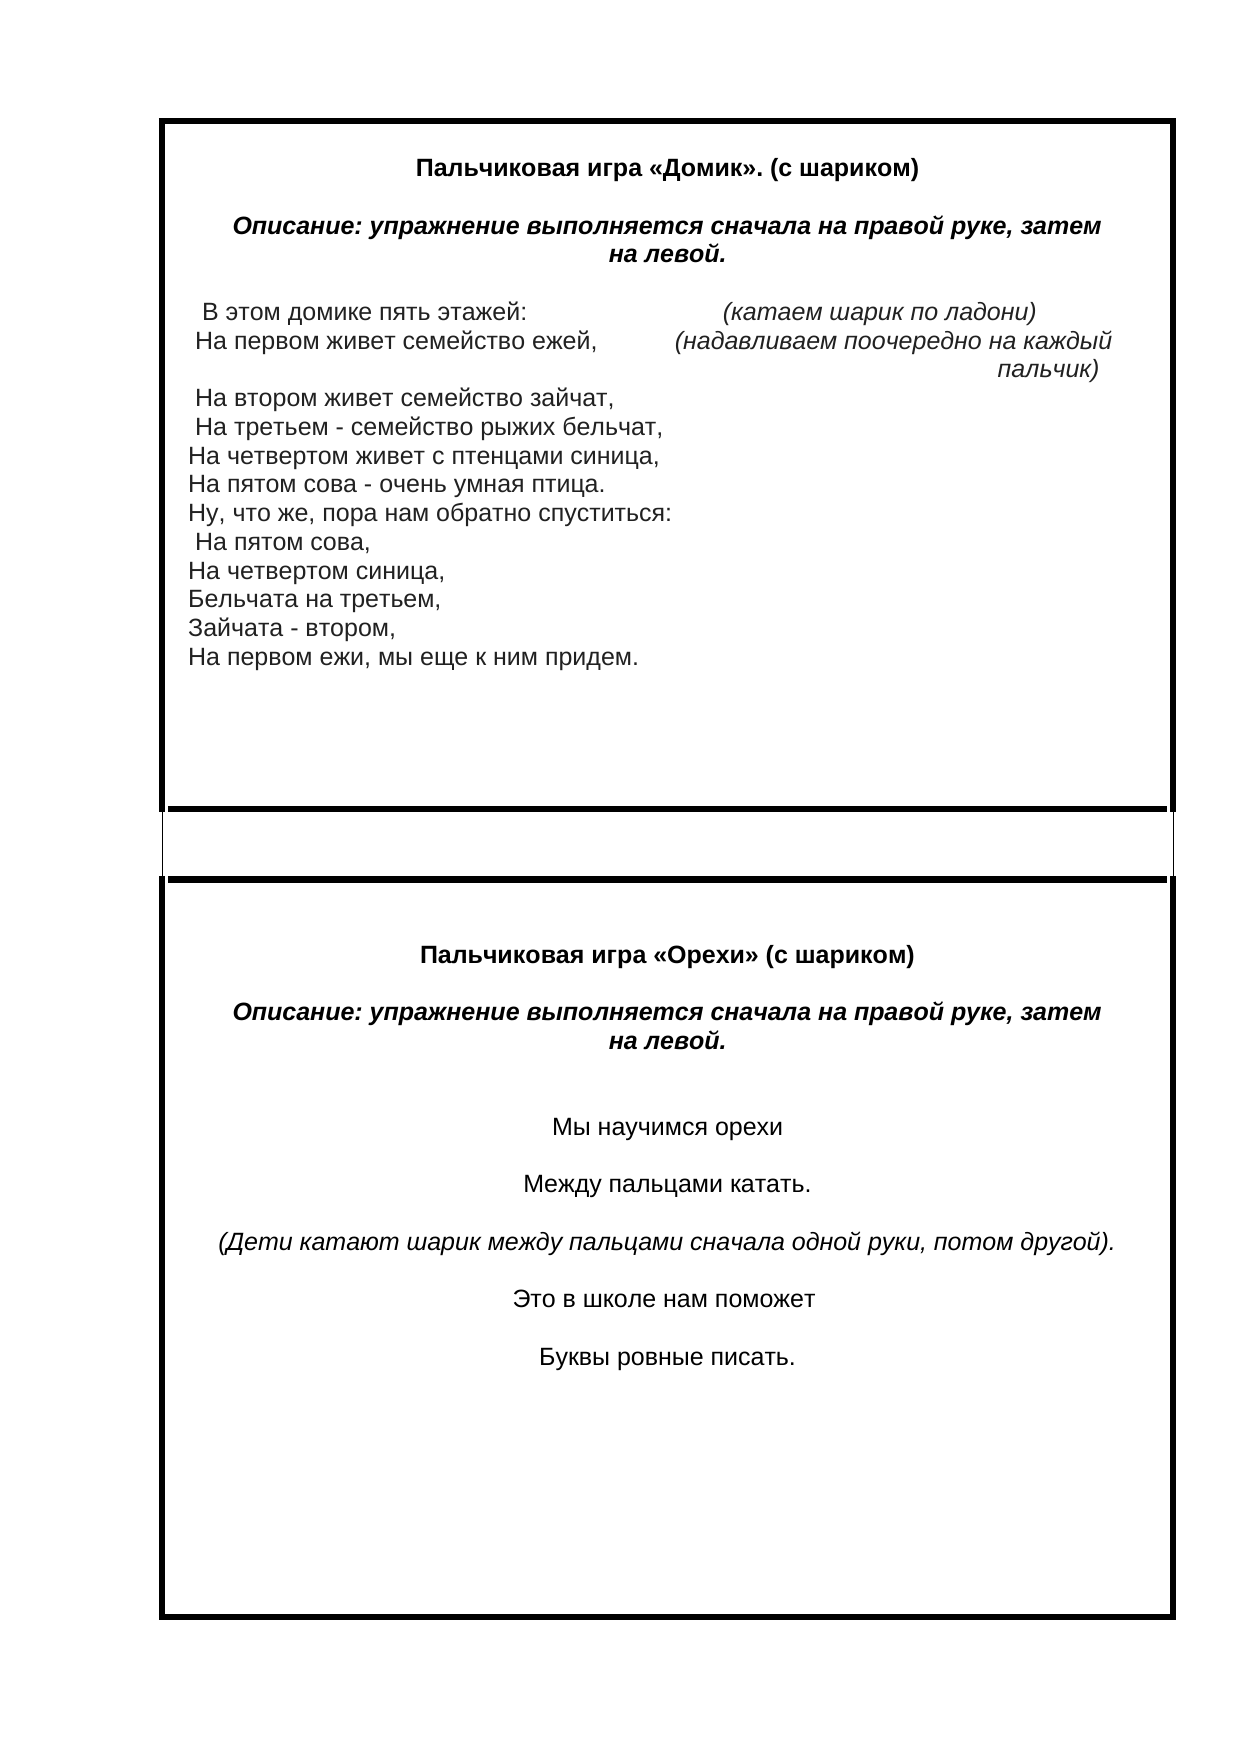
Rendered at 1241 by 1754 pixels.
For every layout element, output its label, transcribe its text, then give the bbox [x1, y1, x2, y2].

table_cell Пальчиковая игра «Орехи» (с шариком) Описание: упражнение выполняется сначала на правой руке, затем на левой. Мы научимся орехи Между пальцами катать. (Дети катают шарик между пальцами сначала одной руки, потом другой). Это в школе нам поможет Буквы ровные писать. [165, 876, 1170, 1614]
table_cell [163, 806, 1173, 876]
table_cell Пальчиковая игра «Домик». (с шариком) Описание: упражнение выполняется сначала на правой руке, затем на левой. В этом домике пять этажей: (катаем шарик по ладони) На первом живет семейство ежей, (надавливаем поочередно на каждый пальчик) На втором живет семейство зайчат, На третьем - семейство рыжих бельчат, На четвертом живет с птенцами синица, На пятом сова - очень умная птица. Ну, что же, пора нам обратно спуститься: На пятом сова, На четвертом синица, Бельчата на третьем, Зайчата - втором, На первом ежи, мы еще к ним придем. [165, 124, 1170, 806]
